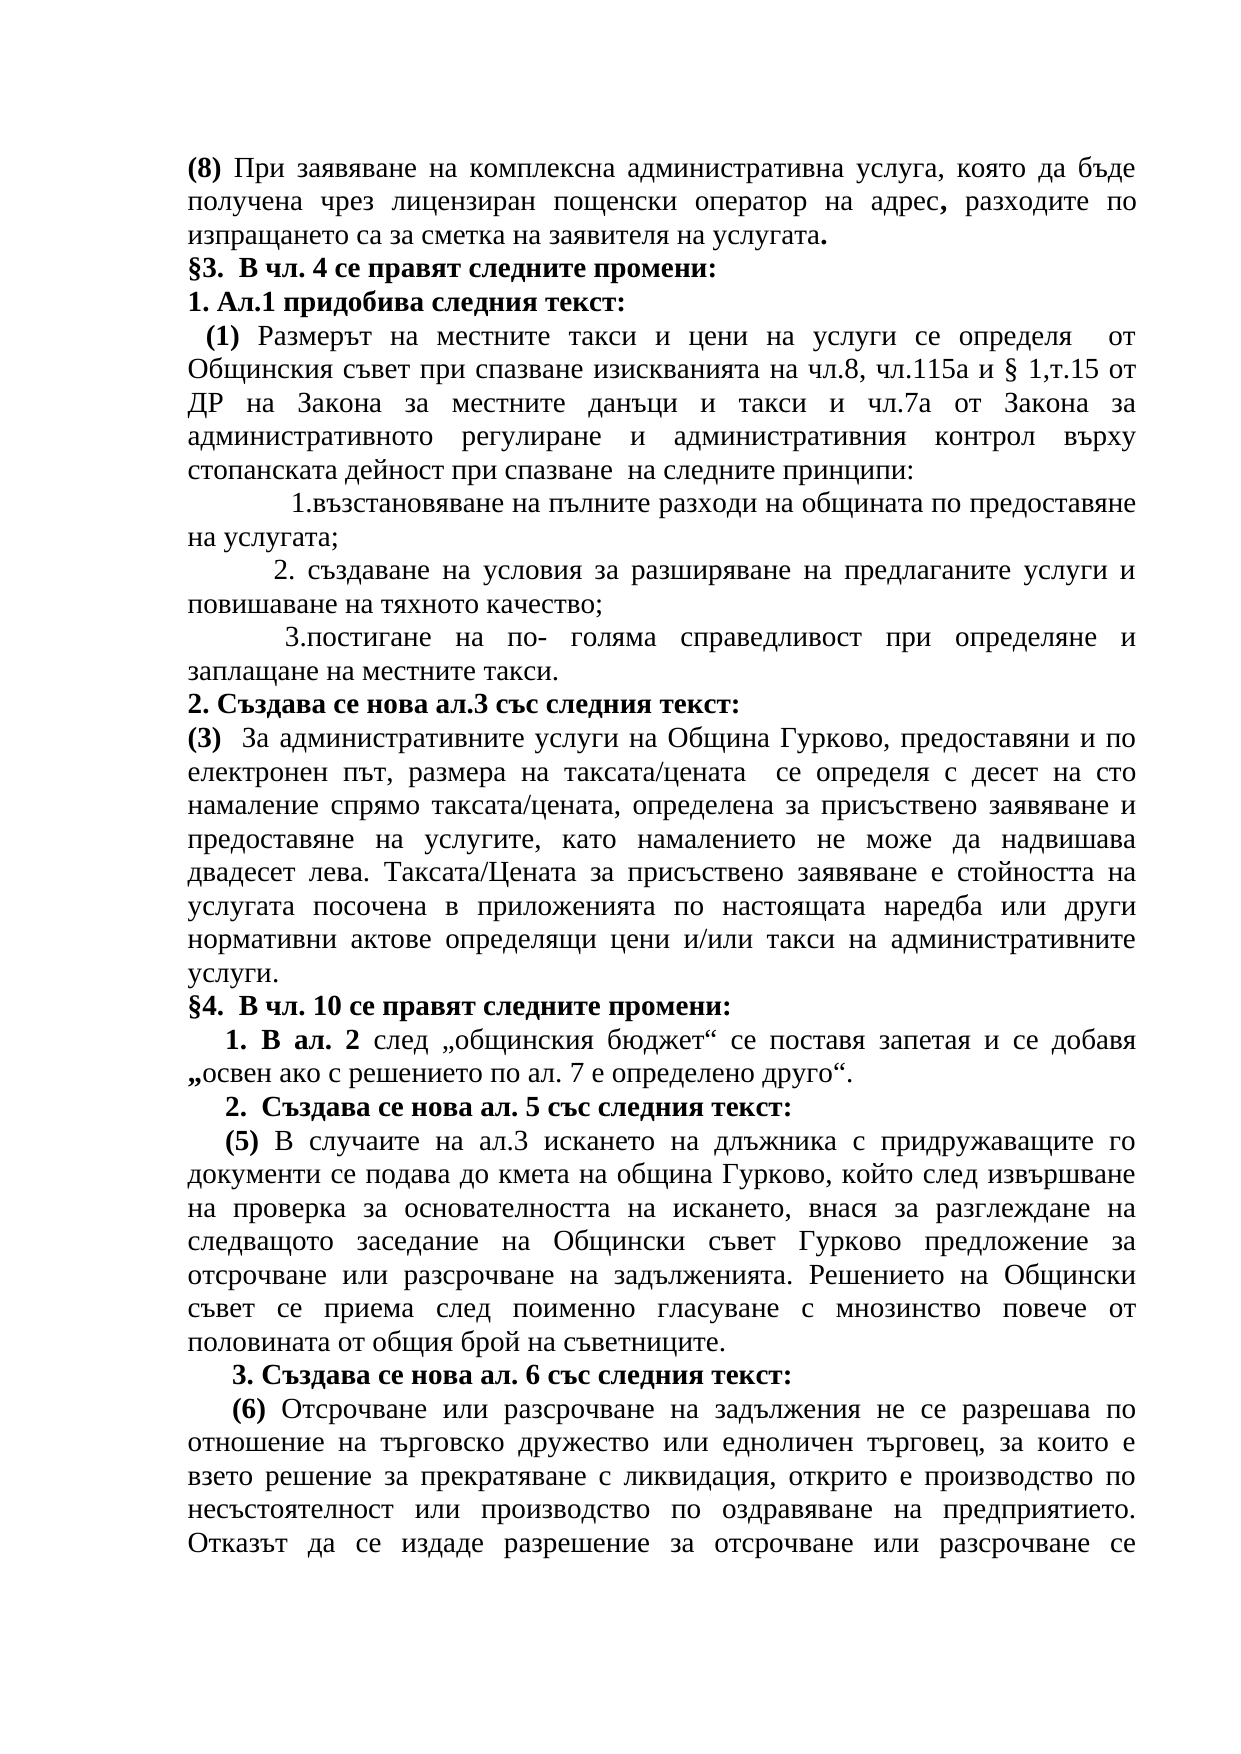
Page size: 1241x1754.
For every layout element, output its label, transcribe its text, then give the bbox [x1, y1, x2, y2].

text 2. Създава се нова ал.3 със следния текст: [187, 687, 1137, 720]
text (3) За административните услуги на Община Гурково, предоставяни и по електронен път, размера на таксата/цената се определя с десет на сто намаление спрямо таксата/цената, определена за присъствено заявяване и предоставяне на услугите, като намалението не може да надвишава двадесет лева. Таксата/Цената за присъствено заявяване е стойността на услугата посочена в приложенията по настоящата наредба или други нормативни актове определящи цени и/или такси на административните услуги. [187, 720, 1137, 988]
text §4. В чл. 10 се правят следните промени: [187, 988, 1137, 1022]
list Създава се нова ал. 6 със следния текст: [225, 1357, 1137, 1391]
text (1) Размерът на местните такси и цени на услуги се определя от Общинския съвет при спазване изискванията на чл.8, чл.115а и § 1,т.15 от ДР на Закона за местните данъци и такси и чл.7а от Закона за административното регулиране и административния контрол върху стопанската дейност при спазване на следните принципи: [187, 318, 1137, 485]
text (8) При заявяване на комплексна административна услуга, която да бъде получена чрез лицензиран пощенски оператор на адрес, разходите по изпращането са за сметка на заявителя на услугата. [187, 150, 1137, 251]
text §3. В чл. 4 се правят следните промени: [187, 251, 1137, 284]
text 2. създаване на условия за разширяване на предлаганите услуги и повишаване на тяхното качество; [187, 552, 1137, 619]
text (5) В случаите на ал.3 искането на длъжника с придружаващите го документи се подава до кмета на община Гурково, който след извършване на проверка за основателността на искането, внася за разглеждане на следващото заседание на Общински съвет Гурково предложение за отсрочване или разсрочване на задълженията. Решението на Общински съвет се приема след поименно гласуване с мнозинство повече от половината от общия брой на съветниците. [187, 1123, 1137, 1357]
list В ал. 2 след „общинския бюджет“ се поставя запетая и се добавя „освен ако с решението по ал. 7 е определено друго“. [187, 1022, 1137, 1089]
text 1.възстановяване на пълните разходи на общината по предоставяне на услугата; [187, 485, 1137, 552]
text 1. Ал.1 придобива следния текст: [187, 284, 1137, 318]
text 3.постигане на по- голяма справедливост при определяне и заплащане на местните такси. [187, 619, 1137, 687]
list Създава се нова ал. 5 със следния текст: [187, 1089, 1137, 1123]
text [187, 1391, 1137, 1559]
